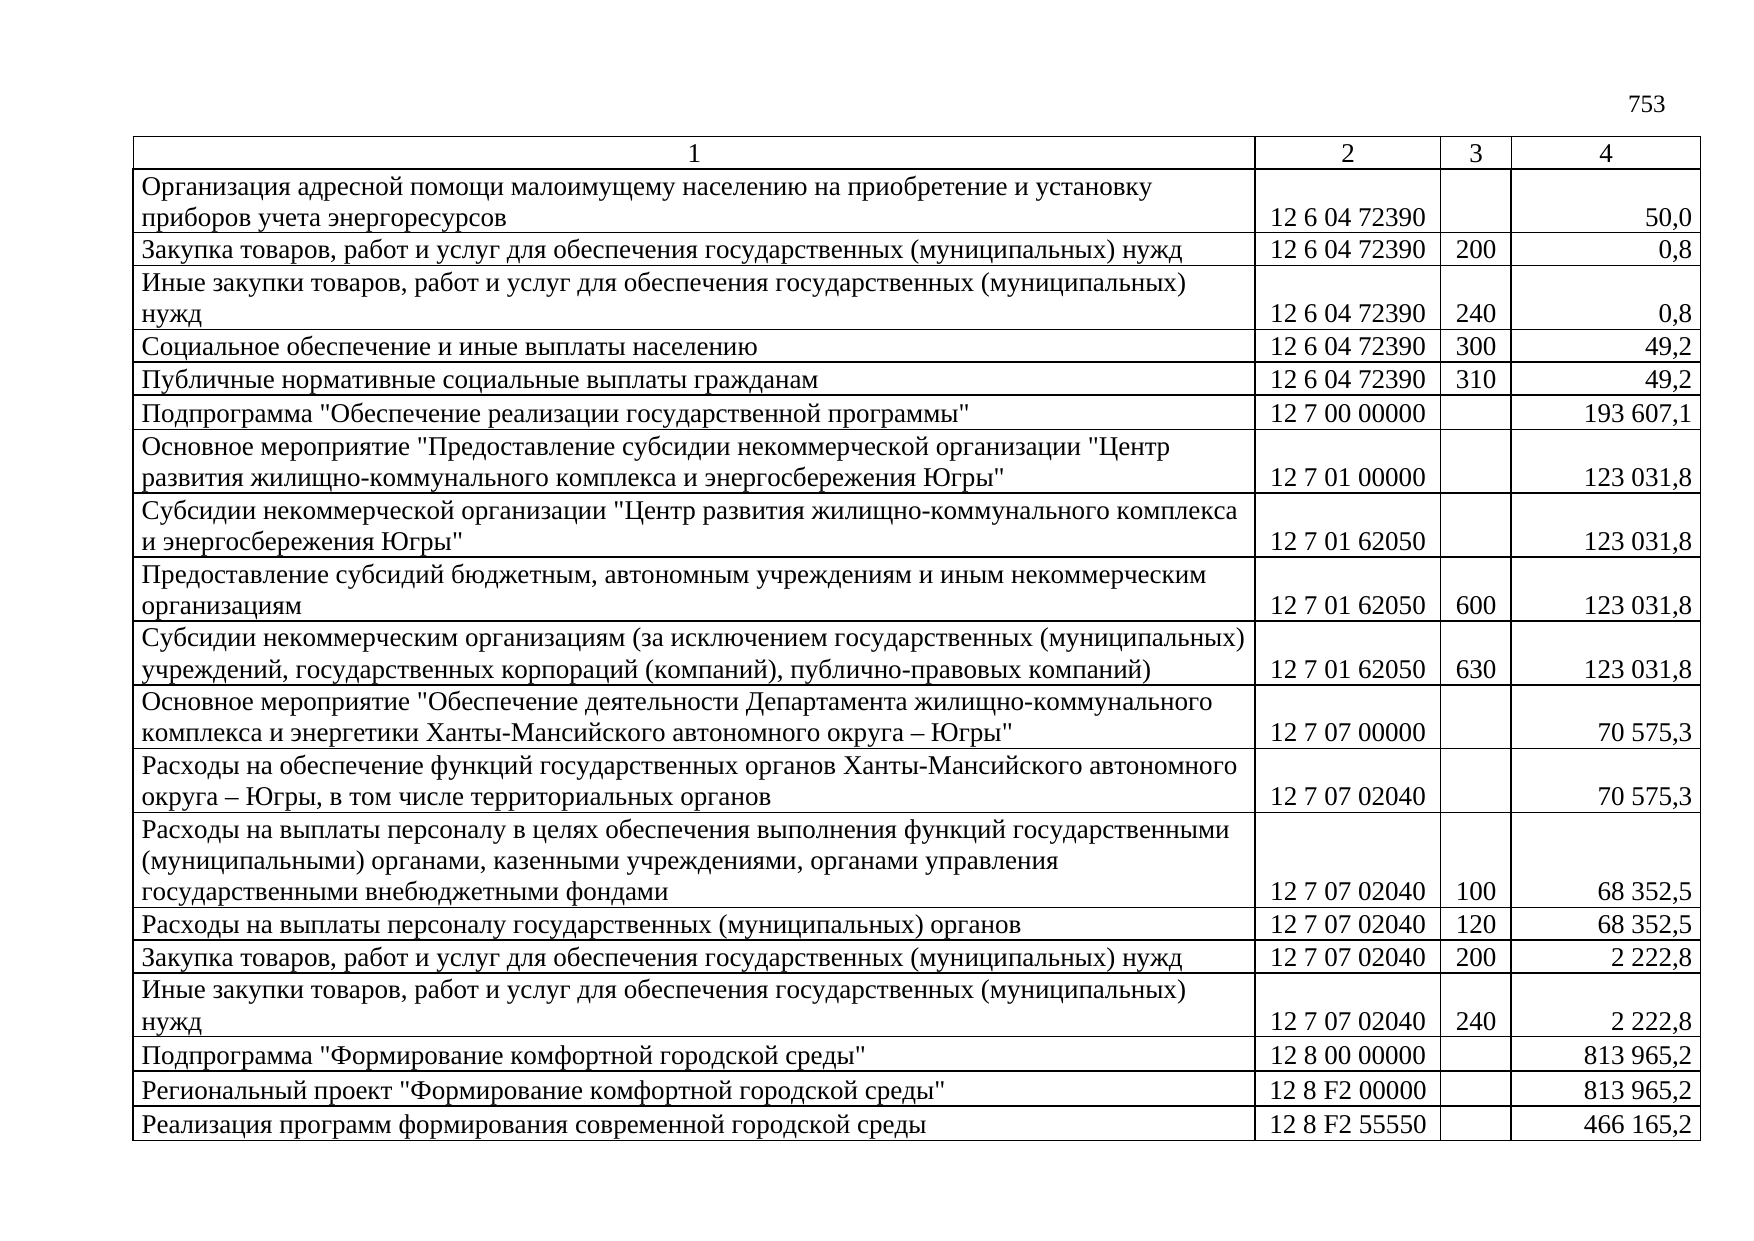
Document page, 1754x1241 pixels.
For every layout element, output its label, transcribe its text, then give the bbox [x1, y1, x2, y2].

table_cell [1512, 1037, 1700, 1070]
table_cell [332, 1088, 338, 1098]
table_header 3 [1441, 137, 1511, 168]
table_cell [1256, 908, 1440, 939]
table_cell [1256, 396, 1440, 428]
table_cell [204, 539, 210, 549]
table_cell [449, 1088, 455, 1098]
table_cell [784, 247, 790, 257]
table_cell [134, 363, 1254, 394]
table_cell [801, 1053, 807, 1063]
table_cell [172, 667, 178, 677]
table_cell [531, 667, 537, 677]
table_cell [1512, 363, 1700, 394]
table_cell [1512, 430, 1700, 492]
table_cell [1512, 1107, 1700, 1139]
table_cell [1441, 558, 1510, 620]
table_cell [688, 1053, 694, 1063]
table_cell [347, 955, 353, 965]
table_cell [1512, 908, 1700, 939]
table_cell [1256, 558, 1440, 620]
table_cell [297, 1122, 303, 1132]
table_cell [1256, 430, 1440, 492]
table_header 2 [1256, 137, 1440, 168]
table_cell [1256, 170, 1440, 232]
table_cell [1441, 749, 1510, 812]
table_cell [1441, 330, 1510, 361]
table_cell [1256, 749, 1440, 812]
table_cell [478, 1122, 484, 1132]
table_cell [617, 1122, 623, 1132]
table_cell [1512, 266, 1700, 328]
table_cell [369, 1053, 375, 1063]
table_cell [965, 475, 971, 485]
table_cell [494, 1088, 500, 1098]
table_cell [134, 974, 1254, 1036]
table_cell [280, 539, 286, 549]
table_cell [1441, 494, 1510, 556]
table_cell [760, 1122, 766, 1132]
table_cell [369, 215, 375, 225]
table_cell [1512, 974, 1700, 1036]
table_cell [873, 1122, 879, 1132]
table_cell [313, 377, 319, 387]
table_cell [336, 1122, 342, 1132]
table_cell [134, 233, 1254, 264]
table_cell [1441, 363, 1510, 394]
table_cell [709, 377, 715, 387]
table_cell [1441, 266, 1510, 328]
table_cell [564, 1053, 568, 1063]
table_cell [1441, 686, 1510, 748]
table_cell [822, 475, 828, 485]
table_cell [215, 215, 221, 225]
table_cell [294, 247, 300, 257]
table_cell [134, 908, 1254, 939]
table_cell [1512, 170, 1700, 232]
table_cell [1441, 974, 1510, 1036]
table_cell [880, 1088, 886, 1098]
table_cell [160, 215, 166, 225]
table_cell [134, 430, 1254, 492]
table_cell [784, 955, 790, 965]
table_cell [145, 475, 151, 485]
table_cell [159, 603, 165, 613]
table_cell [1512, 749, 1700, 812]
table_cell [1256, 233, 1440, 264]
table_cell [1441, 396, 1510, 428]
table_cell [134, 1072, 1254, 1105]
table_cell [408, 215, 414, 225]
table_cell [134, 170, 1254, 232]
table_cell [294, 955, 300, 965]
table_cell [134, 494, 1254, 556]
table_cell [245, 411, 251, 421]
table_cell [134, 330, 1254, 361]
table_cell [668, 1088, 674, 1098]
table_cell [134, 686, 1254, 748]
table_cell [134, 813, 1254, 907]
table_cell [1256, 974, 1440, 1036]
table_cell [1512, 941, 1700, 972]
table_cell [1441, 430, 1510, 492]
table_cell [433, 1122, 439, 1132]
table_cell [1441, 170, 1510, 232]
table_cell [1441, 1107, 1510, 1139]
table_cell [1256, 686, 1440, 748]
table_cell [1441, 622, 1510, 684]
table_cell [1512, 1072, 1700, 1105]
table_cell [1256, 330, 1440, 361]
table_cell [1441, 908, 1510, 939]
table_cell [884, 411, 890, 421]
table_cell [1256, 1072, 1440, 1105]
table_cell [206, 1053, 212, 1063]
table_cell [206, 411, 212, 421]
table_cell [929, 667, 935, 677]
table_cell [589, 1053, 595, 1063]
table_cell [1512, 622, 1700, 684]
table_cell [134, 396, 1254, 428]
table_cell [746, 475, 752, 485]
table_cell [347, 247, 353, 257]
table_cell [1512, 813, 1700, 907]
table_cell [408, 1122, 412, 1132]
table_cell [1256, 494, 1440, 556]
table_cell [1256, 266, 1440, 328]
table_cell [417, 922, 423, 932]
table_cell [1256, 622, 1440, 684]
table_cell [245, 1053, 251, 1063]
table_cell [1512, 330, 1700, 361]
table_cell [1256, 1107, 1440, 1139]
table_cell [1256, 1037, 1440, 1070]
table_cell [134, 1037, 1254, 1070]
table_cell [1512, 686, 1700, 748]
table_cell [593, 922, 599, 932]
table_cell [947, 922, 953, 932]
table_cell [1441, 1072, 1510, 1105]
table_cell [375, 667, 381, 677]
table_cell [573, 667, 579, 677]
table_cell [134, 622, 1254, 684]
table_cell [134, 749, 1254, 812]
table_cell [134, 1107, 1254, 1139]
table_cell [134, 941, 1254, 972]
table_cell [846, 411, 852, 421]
table_header 1 [134, 137, 1254, 168]
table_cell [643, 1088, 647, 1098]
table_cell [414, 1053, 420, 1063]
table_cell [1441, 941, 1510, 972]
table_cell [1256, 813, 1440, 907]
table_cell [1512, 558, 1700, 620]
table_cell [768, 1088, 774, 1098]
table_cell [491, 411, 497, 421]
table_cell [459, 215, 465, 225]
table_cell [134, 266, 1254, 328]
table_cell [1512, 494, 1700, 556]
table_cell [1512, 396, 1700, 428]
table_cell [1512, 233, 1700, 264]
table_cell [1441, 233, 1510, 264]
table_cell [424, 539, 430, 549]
table_header 4 [1512, 137, 1700, 168]
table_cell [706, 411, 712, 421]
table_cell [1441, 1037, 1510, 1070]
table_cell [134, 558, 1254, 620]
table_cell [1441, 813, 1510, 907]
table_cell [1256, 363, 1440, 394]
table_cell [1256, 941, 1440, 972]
